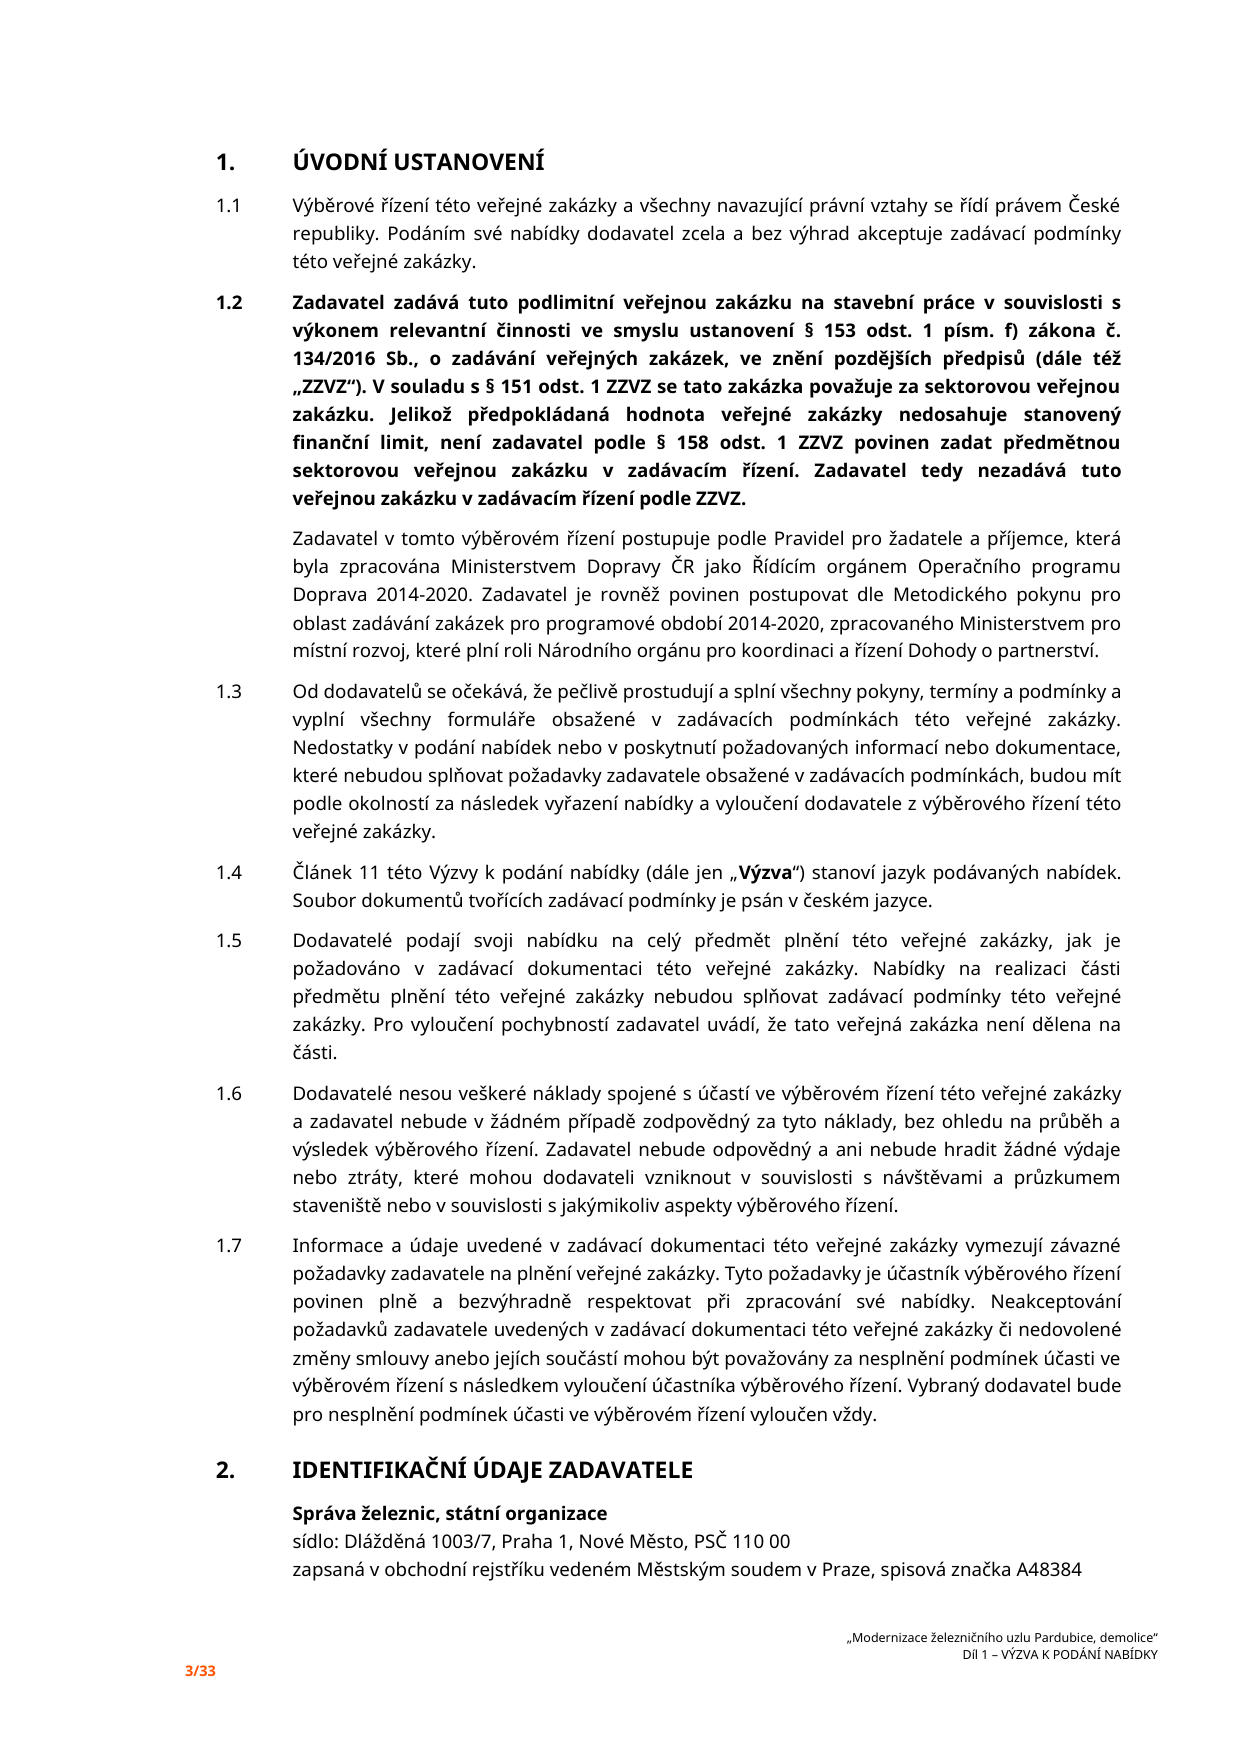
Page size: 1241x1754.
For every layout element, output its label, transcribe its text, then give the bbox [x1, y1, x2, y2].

text Výběrové řízení této veřejné zakázky a všechny navazující právní vztahy se řídí právem České republiky. Podáním své nabídky dodavatel zcela a bez výhrad akceptuje zadávací podmínky této veřejné zakázky. [216, 192, 1122, 274]
text Od dodavatelů se očekává, že pečlivě prostudují a splní všechny pokyny, termíny a podmínky a vyplní všechny formuláře obsažené v zadávacích podmínkách této veřejné zakázky. Nedostatky v podání nabídek nebo v poskytnutí požadovaných informací nebo dokumentace, které nebudou splňovat požadavky zadavatele obsažené v zadávacích podmínkách, budou mít podle okolností za následek vyřazení nabídky a vyloučení dodavatele z výběrového řízení této veřejné zakázky. [216, 678, 1122, 844]
text zapsaná v obchodní rejstříku vedeném Městským soudem v Praze, spisová značka A48384 [292, 1557, 1122, 1582]
text Článek 11 této Výzvy k podání nabídky (dále jen „Výzva“) stanoví jazyk podávaných nabídek. Soubor dokumentů tvořících zadávací podmínky je psán v českém jazyce. [216, 859, 1122, 912]
text Informace a údaje uvedené v zadávací dokumentaci této veřejné zakázky vymezují závazné požadavky zadavatele na plnění veřejné zakázky. Tyto požadavky je účastník výběrového řízení povinen plně a bezvýhradně respektovat při zpracování své nabídky. Neakceptování požadavků zadavatele uvedených v zadávací dokumentaci této veřejné zakázky či nedovolené změny smlouvy anebo jejích součástí mohou být považovány za nesplnění podmínek účasti ve výběrovém řízení s následkem vyloučení účastníka výběrového řízení. Vybraný dodavatel bude pro nesplnění podmínek účasti ve výběrovém řízení vyloučen vždy. [216, 1233, 1122, 1426]
text Zadavatel zadává tuto podlimitní veřejnou zakázku na stavební práce v souvislosti s výkonem relevantní činnosti ve smyslu ustanovení § 153 odst. 1 písm. f) zákona č. 134/2016 Sb., o zadávání veřejných zakázek, ve znění pozdějších předpisů (dále též „ZZVZ“). V souladu s § 151 odst. 1 ZZVZ se tato zakázka považuje za sektorovou veřejnou zakázku. Jelikož předpokládaná hodnota veřejné zakázky nedosahuje stanovený finanční limit, není zadavatel podle § 158 odst. 1 ZZVZ povinen zadat předmětnou sektorovou veřejnou zakázku v zadávacím řízení. Zadavatel tedy nezadává tuto veřejnou zakázku v zadávacím řízení podle ZZVZ. [216, 289, 1122, 511]
text Dodavatelé nesou veškeré náklady spojené s účastí ve výběrovém řízení této veřejné zakázky a zadavatel nebude v žádném případě zodpovědný za tyto náklady, bez ohledu na průběh a výsledek výběrového řízení. Zadavatel nebude odpovědný a ani nebude hradit žádné výdaje nebo ztráty, které mohou dodavateli vzniknout v souvislosti s návštěvami a průzkumem staveniště nebo v souvislosti s jakýmikoliv aspekty výběrového řízení. [216, 1080, 1122, 1218]
list Zadavatel v tomto výběrovém řízení postupuje podle Pravidel pro žadatele a příjemce, která byla zpracována Ministerstvem Dopravy ČR jako Řídícím orgánem Operačního programu Doprava 2014-2020. Zadavatel je rovněž povinen postupovat dle Metodického pokynu pro oblast zadávání zakázek pro programové období 2014-2020, zpracovaného Ministerstvem pro místní rozvoj, které plní roli Národního orgánu pro koordinaci a řízení Dohody o partnerství. [292, 526, 1122, 663]
text Správa železnic, státní organizace [292, 1501, 1122, 1526]
text ÚVODNÍ USTANOVENÍ [216, 146, 1122, 177]
text IDENTIFIKAČNÍ ÚDAJE ZADAVATELE [216, 1454, 1122, 1485]
text Dodavatelé podají svoji nabídku na celý předmět plnění této veřejné zakázky, jak je požadováno v zadávací dokumentaci této veřejné zakázky. Nabídky na realizaci části předmětu plnění této veřejné zakázky nebudou splňovat zadávací podmínky této veřejné zakázky. Pro vyloučení pochybností zadavatel uvádí, že tato veřejná zakázka není dělena na části. [216, 927, 1122, 1065]
text sídlo: Dlážděná 1003/7, Praha 1, Nové Město, PSČ 110 00 [292, 1529, 1122, 1554]
